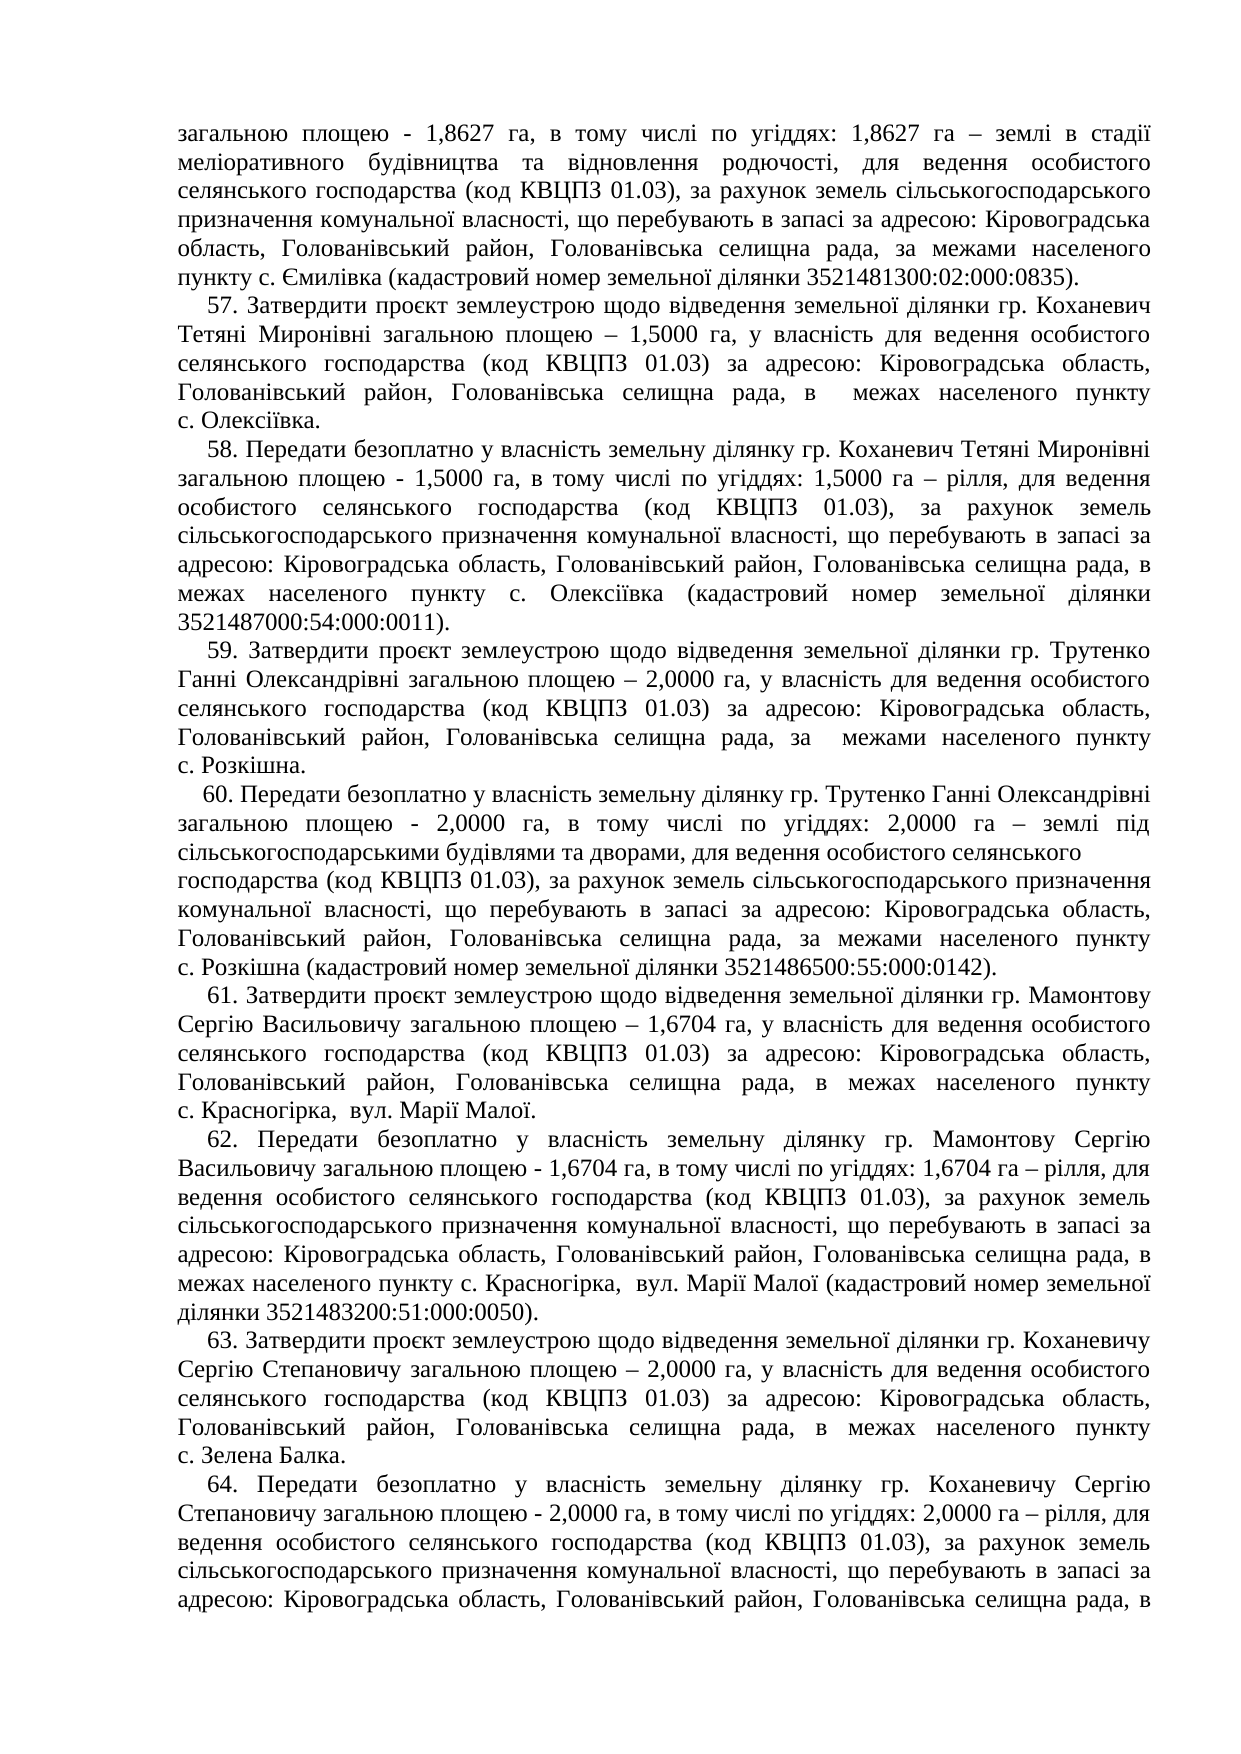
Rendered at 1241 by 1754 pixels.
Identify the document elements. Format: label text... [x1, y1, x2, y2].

text 59. Затвердити проєкт землеустрою щодо відведення земельної ділянки гр. Трутенко Ганні Олександрівні загальною площею – 2,0000 га, у власність для ведення особистого селянського господарства (код КВЦПЗ 01.03) за адресою: Кіровоградська область, Голованівський район, Голованівська селищна рада, за межами населеного пункту с. Розкішна. [177, 636, 1152, 779]
text 63. Затвердити проєкт землеустрою щодо відведення земельної ділянки гр. Коханевичу Сергію Степановичу загальною площею – 2,0000 га, у власність для ведення особистого селянського господарства (код КВЦПЗ 01.03) за адресою: Кіровоградська область, Голованівський район, Голованівська селищна рада, в межах населеного пункту с. Зелена Балка. [177, 1326, 1152, 1469]
text 62. Передати безоплатно у власність земельну ділянку гр. Мамонтову Сергію Васильовичу загальною площею - 1,6704 га, в тому числі по угіддях: 1,6704 га – рілля, для ведення особистого селянського господарства (код КВЦПЗ 01.03), за рахунок земель сільськогосподарського призначення комунальної власності, що перебувають в запасі за адресою: Кіровоградська область, Голованівський район, Голованівська селищна рада, в межах населеного пункту с. Красногірка, вул. Марії Малої (кадастровий номер земельної ділянки 3521483200:51:000:0050). [177, 1124, 1152, 1326]
text 57. Затвердити проєкт землеустрою щодо відведення земельної ділянки гр. Коханевич Тетяні Миронівні загальною площею – 1,5000 га, у власність для ведення особистого селянського господарства (код КВЦПЗ 01.03) за адресою: Кіровоградська область, Голованівський район, Голованівська селищна рада, в межах населеного пункту с. Олексіївка. [177, 291, 1152, 434]
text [177, 118, 1152, 291]
text 60. Передати безоплатно у власність земельну ділянку гр. Трутенко Ганні Олександрівні загальною площею - 2,0000 га, в тому числі по угіддях: 2,0000 га – землі під сільськогосподарськими будівлями та дворами, для ведення особистого селянського [177, 779, 1152, 866]
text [177, 1469, 1152, 1613]
text 61. Затвердити проєкт землеустрою щодо відведення земельної ділянки гр. Мамонтову Сергію Васильовичу загальною площею – 1,6704 га, у власність для ведення особистого селянського господарства (код КВЦПЗ 01.03) за адресою: Кіровоградська область, Голованівський район, Голованівська селищна рада, в межах населеного пункту с. Красногірка, вул. Марії Малої. [177, 981, 1152, 1124]
text господарства (код КВЦПЗ 01.03), за рахунок земель сільськогосподарського призначення комунальної власності, що перебувають в запасі за адресою: Кіровоградська область, Голованівський район, Голованівська селищна рада, за межами населеного пункту с. Розкішна (кадастровий номер земельної ділянки 3521486500:55:000:0142). [177, 866, 1152, 981]
text 58. Передати безоплатно у власність земельну ділянку гр. Коханевич Тетяні Миронівні загальною площею - 1,5000 га, в тому числі по угіддях: 1,5000 га – рілля, для ведення особистого селянського господарства (код КВЦПЗ 01.03), за рахунок земель сільськогосподарського призначення комунальної власності, що перебувають в запасі за адресою: Кіровоградська область, Голованівський район, Голованівська селищна рада, в межах населеного пункту с. Олексіївка (кадастровий номер земельної ділянки 3521487000:54:000:0011). [177, 434, 1152, 636]
